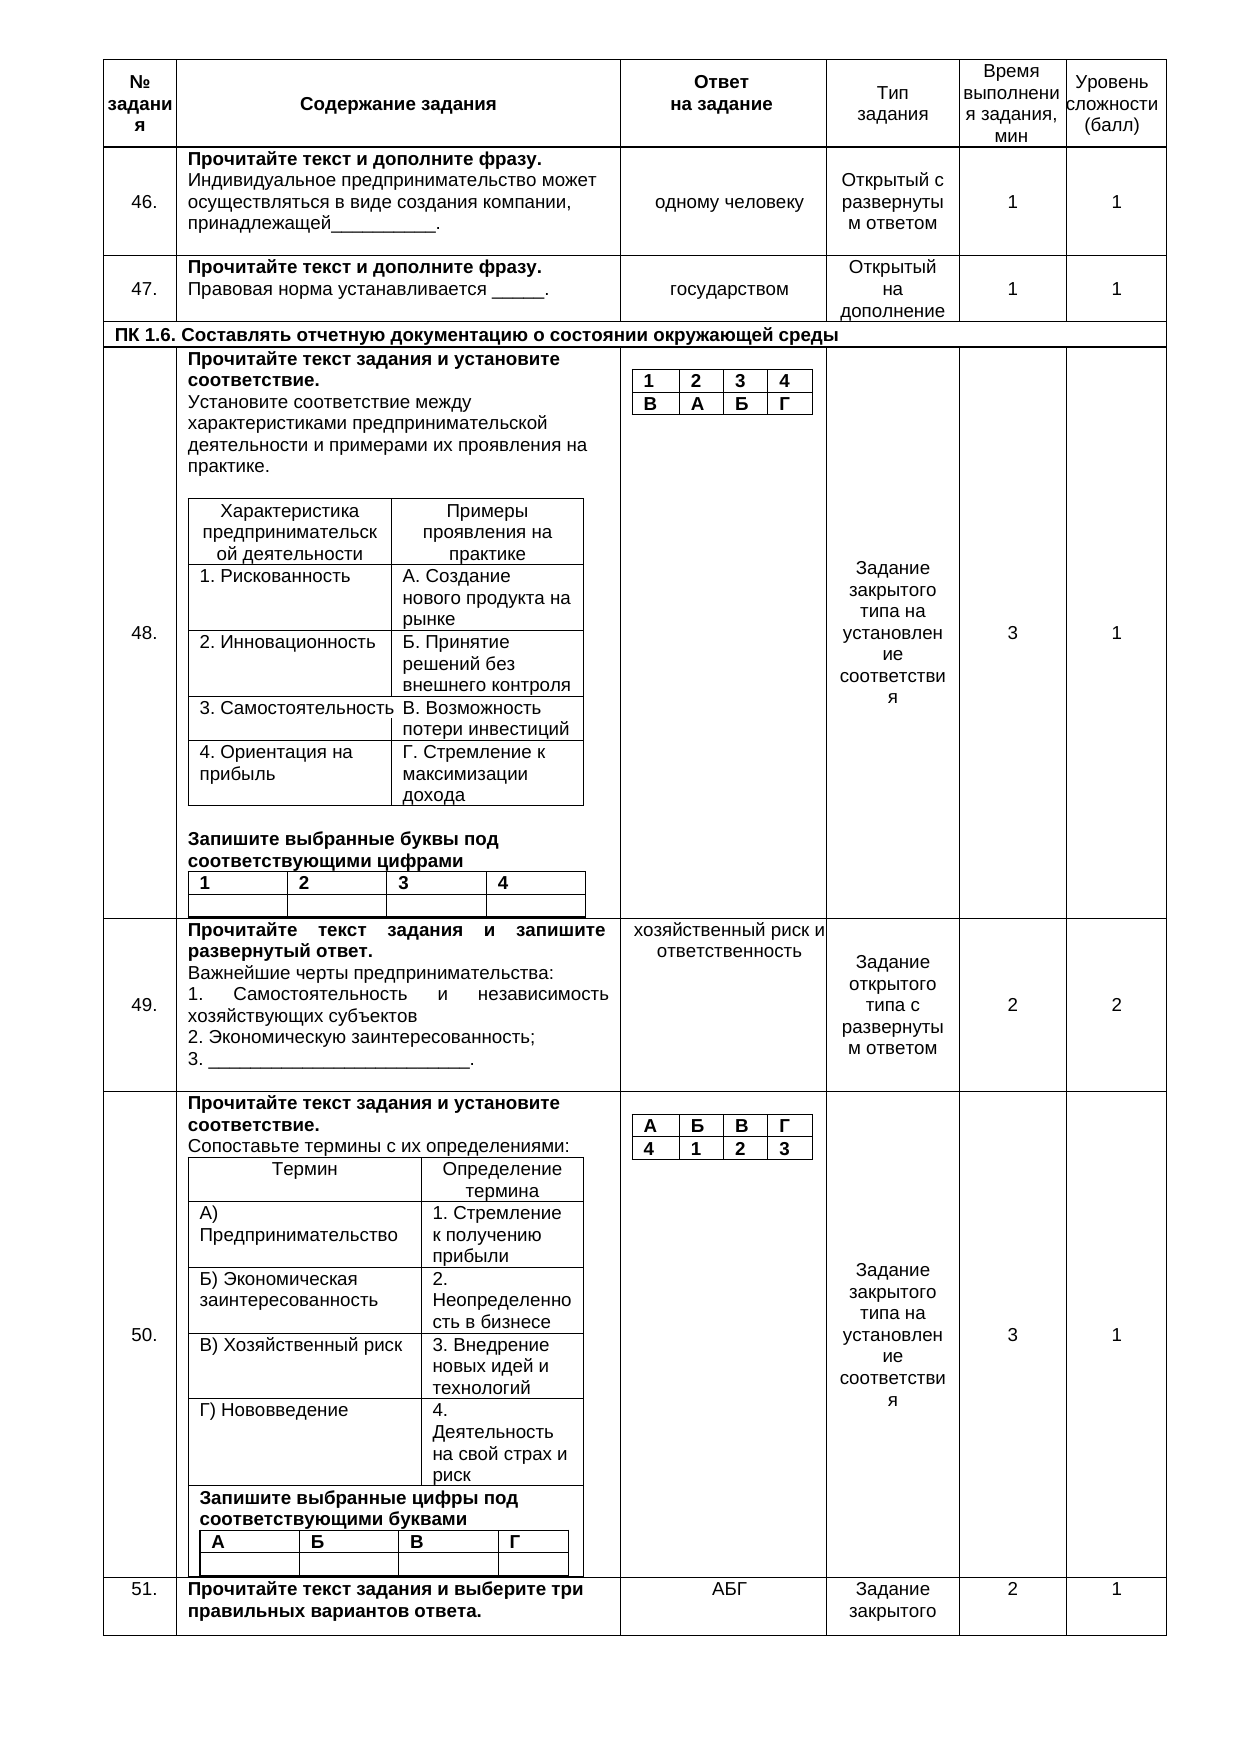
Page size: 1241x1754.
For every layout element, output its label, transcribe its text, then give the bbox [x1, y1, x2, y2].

table_cell 3 [960, 348, 1066, 917]
table_header Уровень сложности (балл) [1067, 60, 1166, 146]
table_cell 1 [960, 256, 1066, 321]
table_cell 2 [960, 1578, 1066, 1635]
table_header № задания [104, 60, 176, 146]
table_cell ПК 1.6. Составлять отчетную документацию о состоянии окружающей среды [104, 322, 1166, 346]
table_cell 1 [1067, 1578, 1166, 1635]
table_cell Прочитайте текст задания и установите соответствие. Сопоставьте термины с их определениями: [177, 1092, 620, 1577]
table_cell [104, 256, 176, 321]
table_cell [104, 1578, 176, 1635]
table_cell хозяйственный риск и ответственность [621, 919, 826, 1091]
table_header Время выполнения задания, мин [960, 60, 1066, 146]
table_cell 2 [960, 919, 1066, 1091]
table_cell [621, 348, 826, 917]
table_cell [104, 148, 176, 255]
table_cell государством [621, 256, 826, 321]
table_header Содержание задания [177, 60, 620, 146]
table_cell Прочитайте текст задания и запишите развернутый ответ. Важнейшие черты предпринимательства: 1. Самостоятельность и независимость хозяйствующих субъектов 2. Экономическую заинтересованность; 3. _________________________. [177, 919, 620, 1091]
table_cell 1 [1067, 348, 1166, 917]
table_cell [827, 1578, 959, 1635]
table_cell 1 [1067, 148, 1166, 255]
table_cell АБГ [621, 1578, 826, 1635]
table_cell Прочитайте текст и дополните фразу. Правовая норма устанавливается _____. [177, 256, 620, 321]
table_cell одному человеку [621, 148, 826, 255]
table_cell 1 [1067, 256, 1166, 321]
table_cell 1 [1067, 1092, 1166, 1577]
table_cell Задание закрытого типа на установление соответствия [827, 348, 959, 917]
table_header Тип задания [827, 60, 959, 146]
table_cell 3 [960, 1092, 1066, 1577]
table_header Ответ на задание [621, 60, 826, 146]
table_cell 1 [960, 148, 1066, 255]
table_cell Задание открытого типа с развернутым ответом [827, 919, 959, 1091]
table_cell Открытый с развернутым ответом [827, 148, 959, 255]
table_cell Задание закрытого типа на установление соответствия [827, 1092, 959, 1577]
table_cell Прочитайте текст и дополните фразу. Индивидуальное предпринимательство может осуществляться в виде создания компании, принадлежащей__________. [177, 148, 620, 255]
table_cell [104, 919, 176, 1091]
table_cell Открытый на дополнение [827, 256, 959, 321]
table_cell Прочитайте текст задания и установите соответствие. Установите соответствие между характеристиками предпринимательской деятельности и примерами их проявления на практике. Запишите выбранные буквы под соответствующими цифрами [177, 348, 620, 917]
table_cell [621, 1092, 826, 1577]
table_cell 2 [1067, 919, 1166, 1091]
table_cell [104, 348, 176, 917]
table_cell [104, 1092, 176, 1577]
